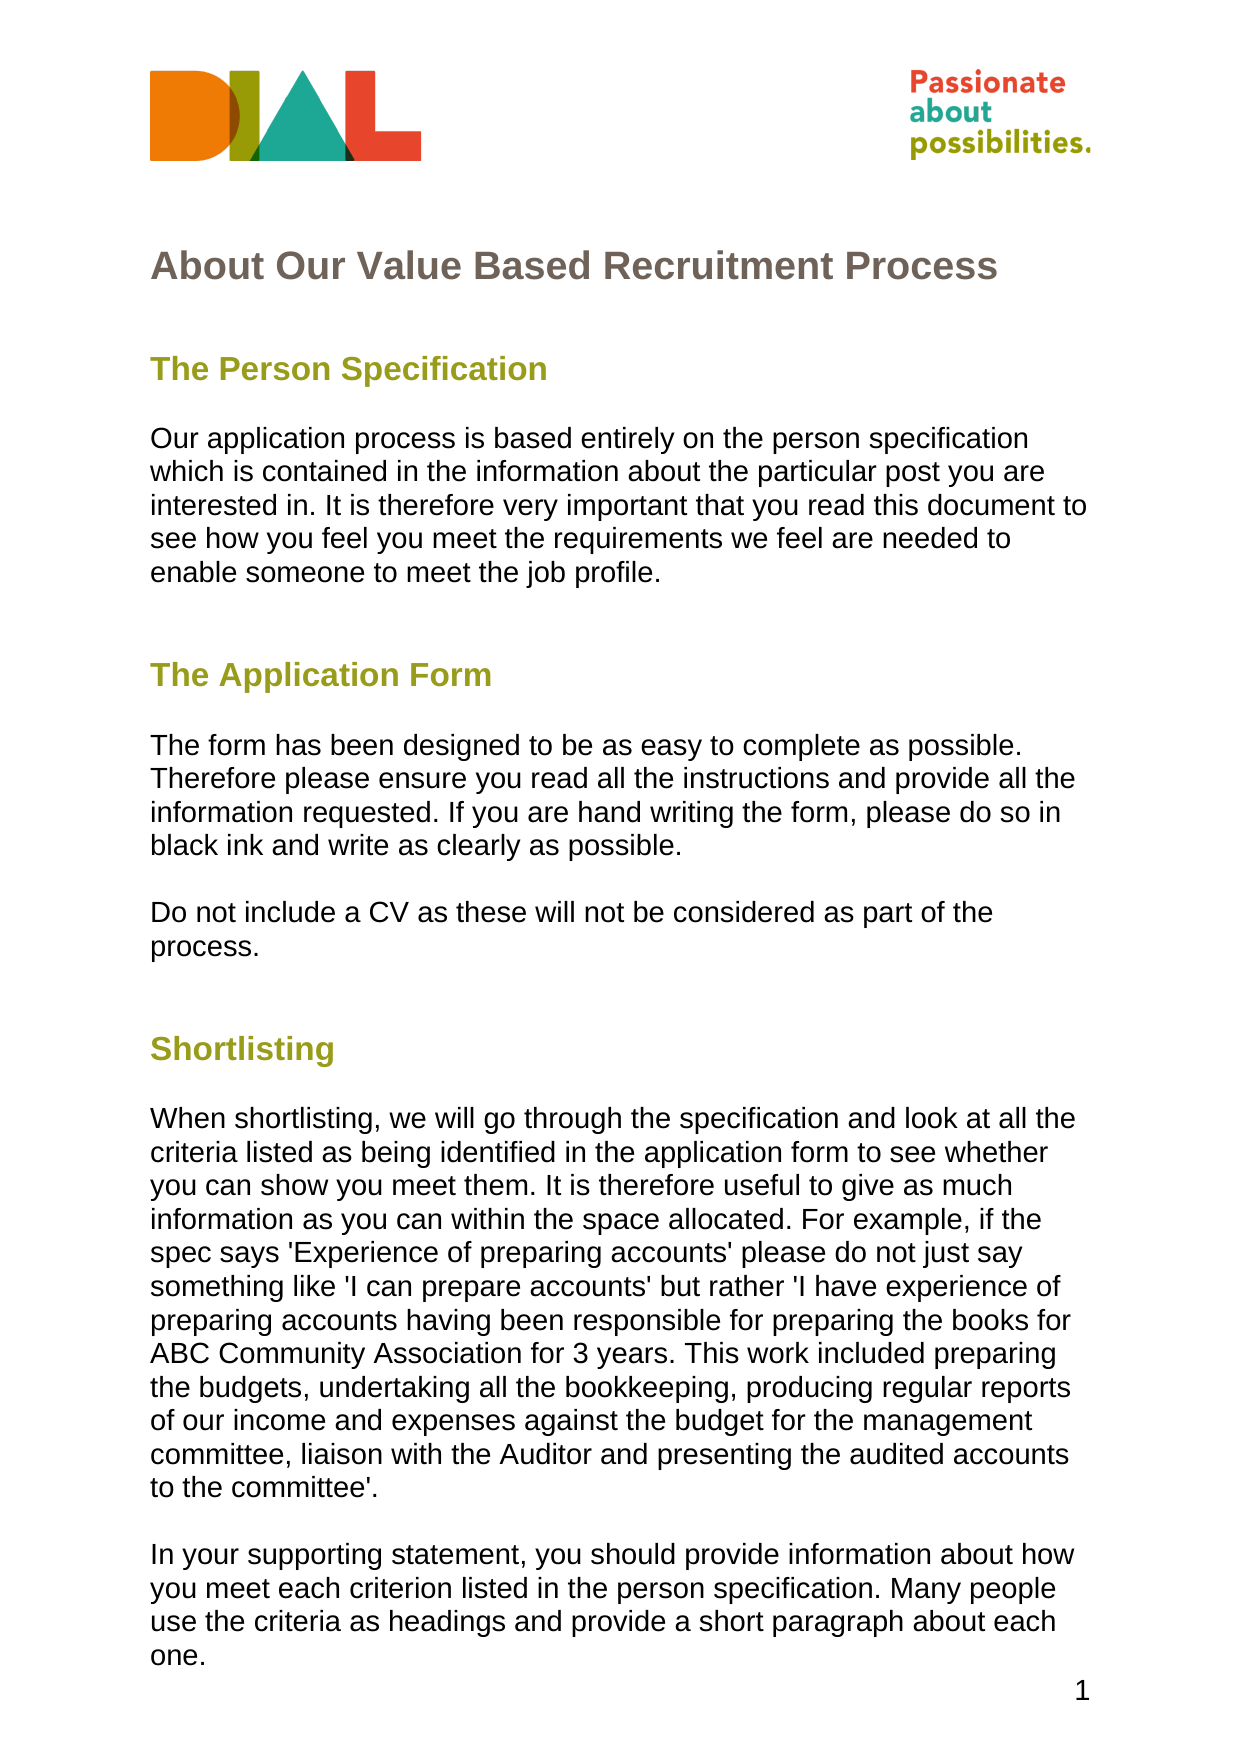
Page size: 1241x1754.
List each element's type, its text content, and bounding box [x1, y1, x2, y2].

text Shortlisting [150, 1029, 1090, 1068]
text In your supporting statement, you should provide information about how you meet each criterion listed in the person specification. Many people use the criteria as headings and provide a short paragraph about each one. [150, 1537, 1090, 1672]
text When shortlisting, we will go through the specification and look at all the criteria listed as being identified in the application form to see whether you can show you meet them. It is therefore useful to give as much information as you can within the space allocated. For example, if the spec says 'Experience of preparing accounts' please do not just say something like 'I can prepare accounts' but rather 'I have experience of preparing accounts having been responsible for preparing the books for ABC Community Association for 3 years. This work included preparing the budgets, undertaking all the bookkeeping, producing regular reports of our income and expenses against the budget for the management committee, liaison with the Auditor and presenting the audited accounts to the committee'. [150, 1101, 1090, 1504]
text Do not include a CV as these will not be considered as part of the process. [150, 895, 1090, 962]
text The Application Form [150, 656, 1090, 694]
text The form has been designed to be as easy to complete as possible. Therefore please ensure you read all the instructions and provide all the information requested. If you are hand writing the form, please do so in black ink and write as clearly as possible. [150, 727, 1090, 862]
text Our application process is based entirely on the person specification which is contained in the information about the particular post you are interested in. It is therefore very important that you read this document to see how you feel you meet the requirements we feel are needed to enable someone to meet the job profile. [150, 421, 1090, 588]
picture [910, 69, 1091, 160]
picture [150, 69, 422, 161]
text About Our Value Based Recruitment Process [150, 242, 1090, 288]
text The Person Specification [150, 349, 1090, 387]
